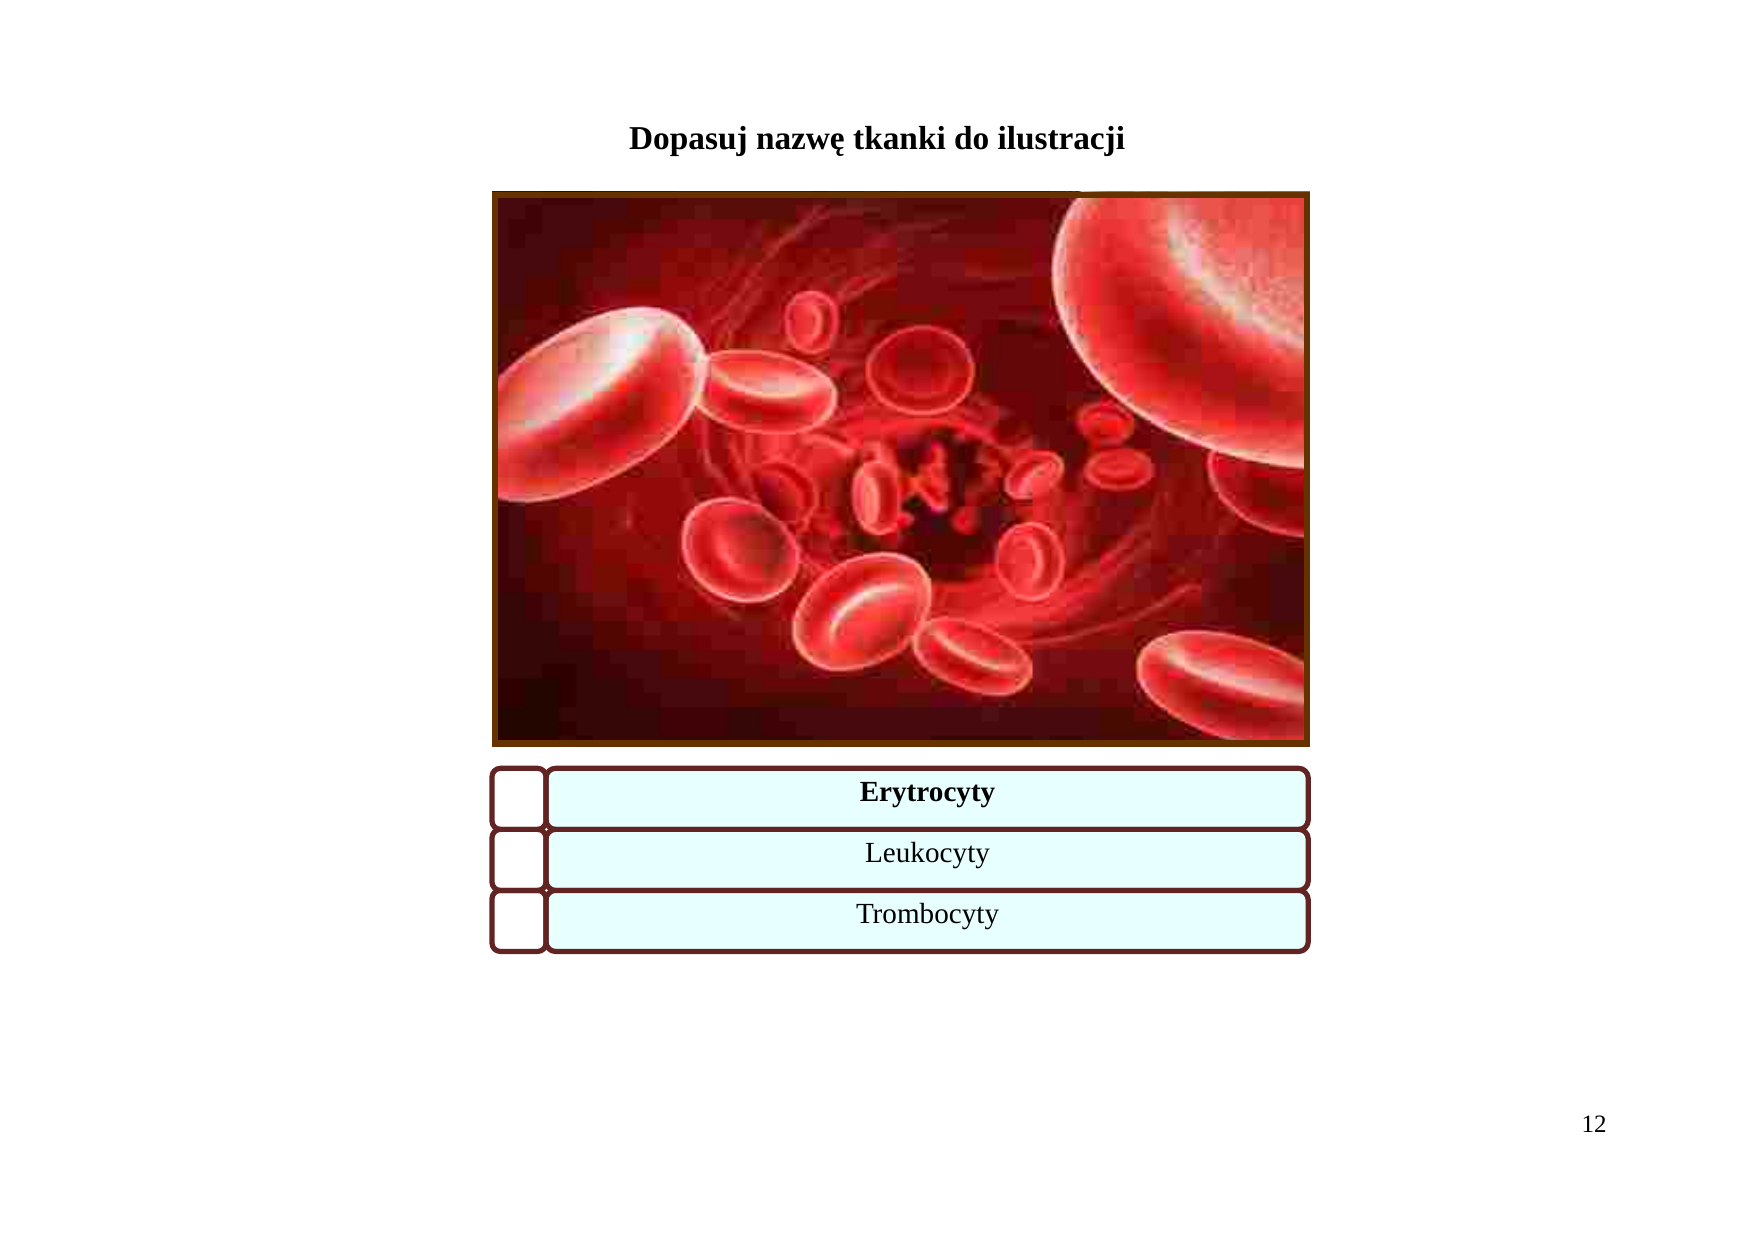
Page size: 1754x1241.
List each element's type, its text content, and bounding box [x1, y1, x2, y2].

text Dopasuj nazwę tkanki do ilustracji [148, 118, 1606, 156]
picture [498, 198, 1304, 740]
